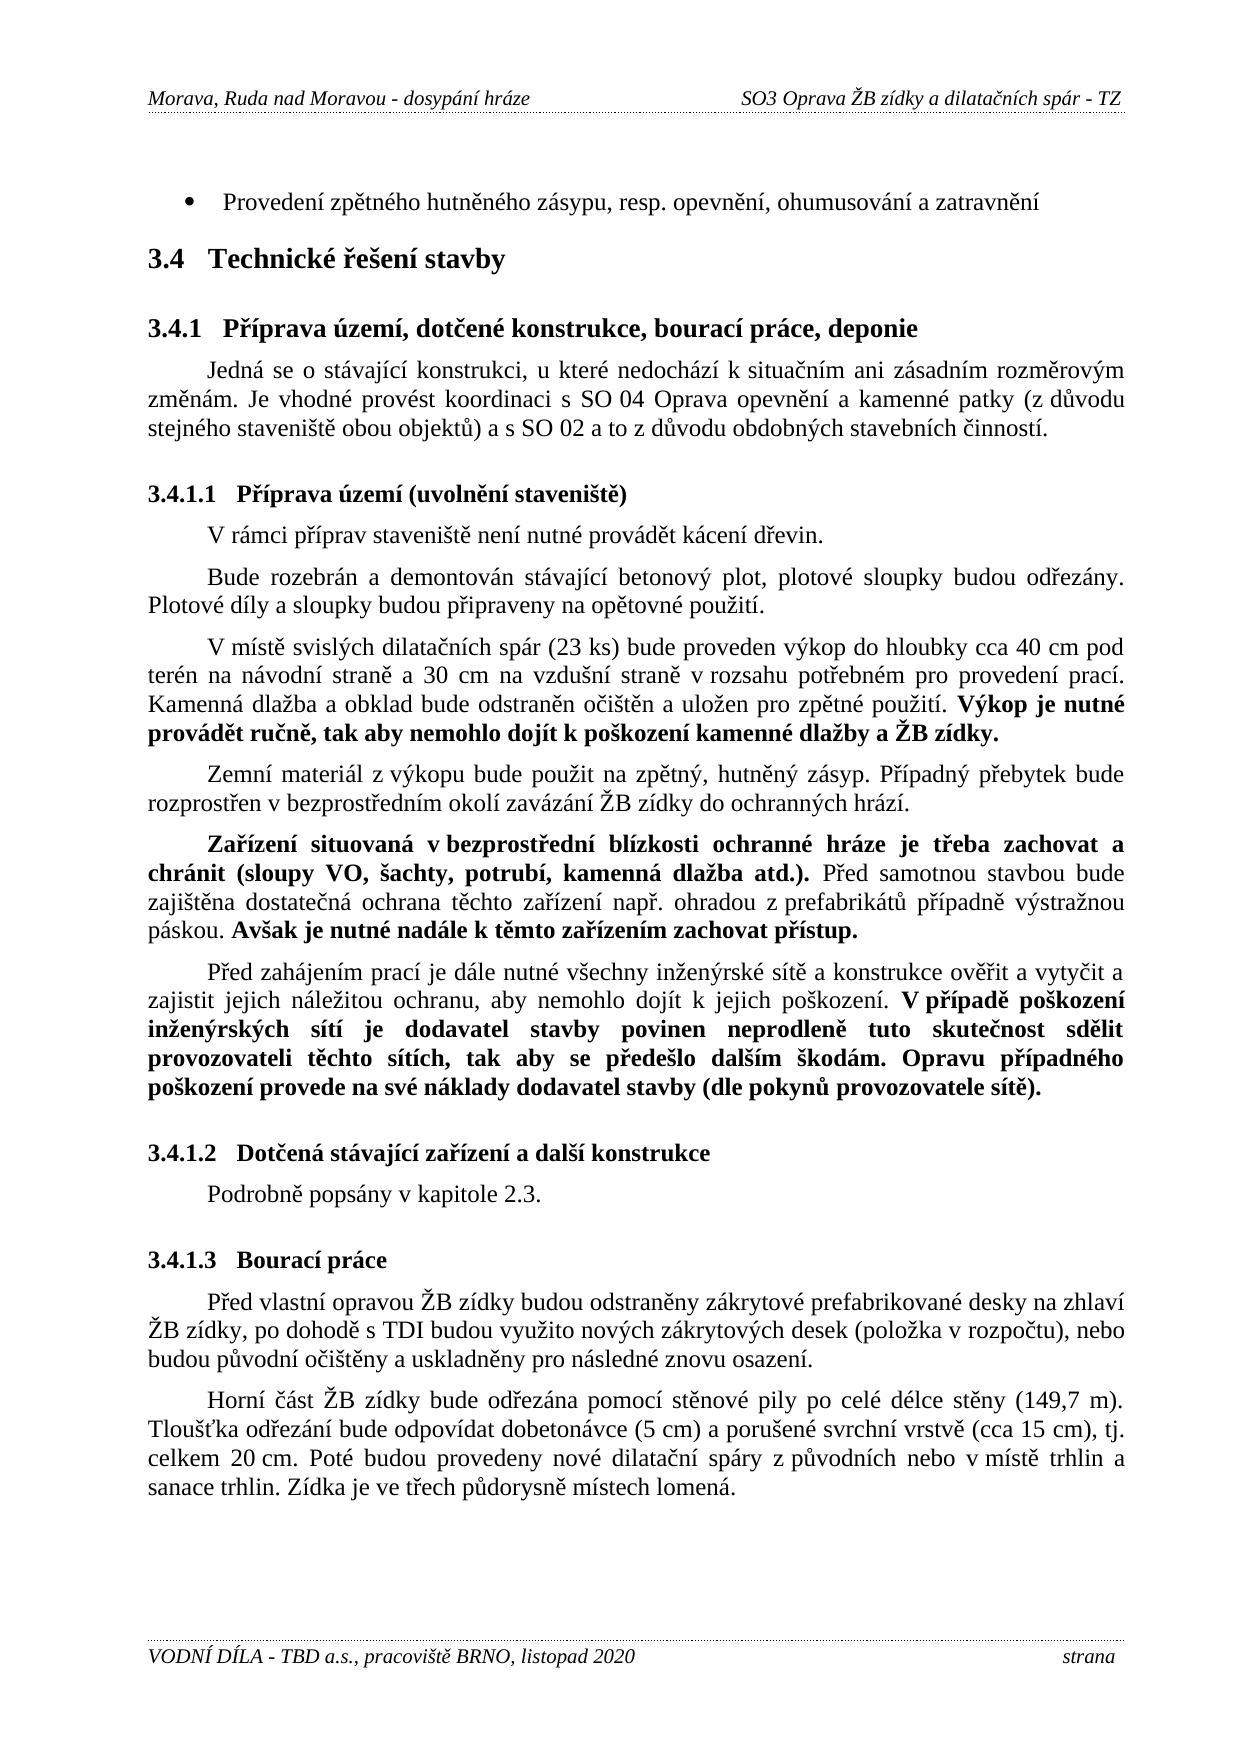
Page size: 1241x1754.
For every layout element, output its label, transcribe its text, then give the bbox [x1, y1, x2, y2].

text V místě svislých dilatačních spár (23 ks) bude proveden výkop do hloubky cca 40 cm pod terén na návodní straně a 30 cm na vzdušní straně v rozsahu potřebném pro provedení prací. Kamenná dlažba a obklad bude odstraněn očištěn a uložen pro zpětné použití. Výkop je nutné provádět ručně, tak aby nemohlo dojít k poškození kamenné dlažby a ŽB zídky. [148, 632, 1125, 747]
text V rámci příprav staveniště není nutné provádět kácení dřevin. [148, 521, 1125, 549]
text Před zahájením prací je dále nutné všechny inženýrské sítě a konstrukce ověřit a vytyčit a zajistit jejich náležitou ochranu, aby nemohlo dojít k jejich poškození. V případě poškození inženýrských sítí je dodavatel stavby povinen neprodleně tuto skutečnost sdělit provozovateli těchto sítích, tak aby se předešlo dalším škodám. Opravu případného poškození provede na své náklady dodavatel stavby (dle pokynů provozovatele sítě). [148, 957, 1125, 1101]
subtitle Technické řešení stavby [148, 241, 1125, 274]
text Zařízení situovaná v bezprostřední blízkosti ochranné hráze je třeba zachovat a chránit (sloupy VO, šachty, potrubí, kamenná dlažba atd.). Před samotnou stavbou bude zajištěna dostatečná ochrana těchto zařízení např. ohradou z prefabrikátů případně výstražnou páskou. Avšak je nutné nadále k těmto zařízením zachovat přístup. [148, 829, 1125, 944]
text Podrobně popsány v kapitole 2.3. [148, 1179, 1125, 1208]
text Jedná se o stávající konstrukci, u které nedochází k situačním ani zásadním rozměrovým změnám. Je vhodné provést koordinaci s SO 04 Oprava opevnění a kamenné patky (z důvodu stejného staveniště obou objektů) a s SO 02 a to z důvodu obdobných stavebních činností. [148, 356, 1125, 442]
text Horní část ŽB zídky bude odřezána pomocí stěnové pily po celé délce stěny (149,7 m). Tloušťka odřezání bude odpovídat dobetonávce (5 cm) a porušené svrchní vrstvě (cca 15 cm), tj. celkem 20 cm. Poté budou provedeny nové dilatační spáry z původních nebo v místě trhlin a sanace trhlin. Zídka je ve třech půdorysně místech lomená. [148, 1386, 1125, 1501]
text Před vlastní opravou ŽB zídky budou odstraněny zákrytové prefabrikované desky na zhlaví ŽB zídky, po dohodě s TDI budou využito nových zákrytových desek (položka v rozpočtu), nebo budou původní očištěny a uskladněny pro následné znovu osazení. [148, 1287, 1125, 1373]
subtitle Příprava území, dotčené konstrukce, bourací práce, deponie [148, 312, 1125, 343]
subtitle Bourací práce [148, 1246, 1125, 1274]
list Provedení zpětného hutněného zásypu, resp. opevnění, ohumusování a zatravnění [185, 187, 1125, 216]
text Zemní materiál z výkopu bude použit na zpětný, hutněný zásyp. Případný přebytek bude rozprostřen v bezprostředním okolí zavázání ŽB zídky do ochranných hrází. [148, 759, 1125, 817]
subtitle Příprava území (uvolnění staveniště) [148, 479, 1125, 508]
subtitle Dotčená stávající zařízení a další konstrukce [148, 1138, 1125, 1167]
text Bude rozebrán a demontován stávající betonový plot, plotové sloupky budou odřezány. Plotové díly a sloupky budou připraveny na opětovné použití. [148, 562, 1125, 619]
